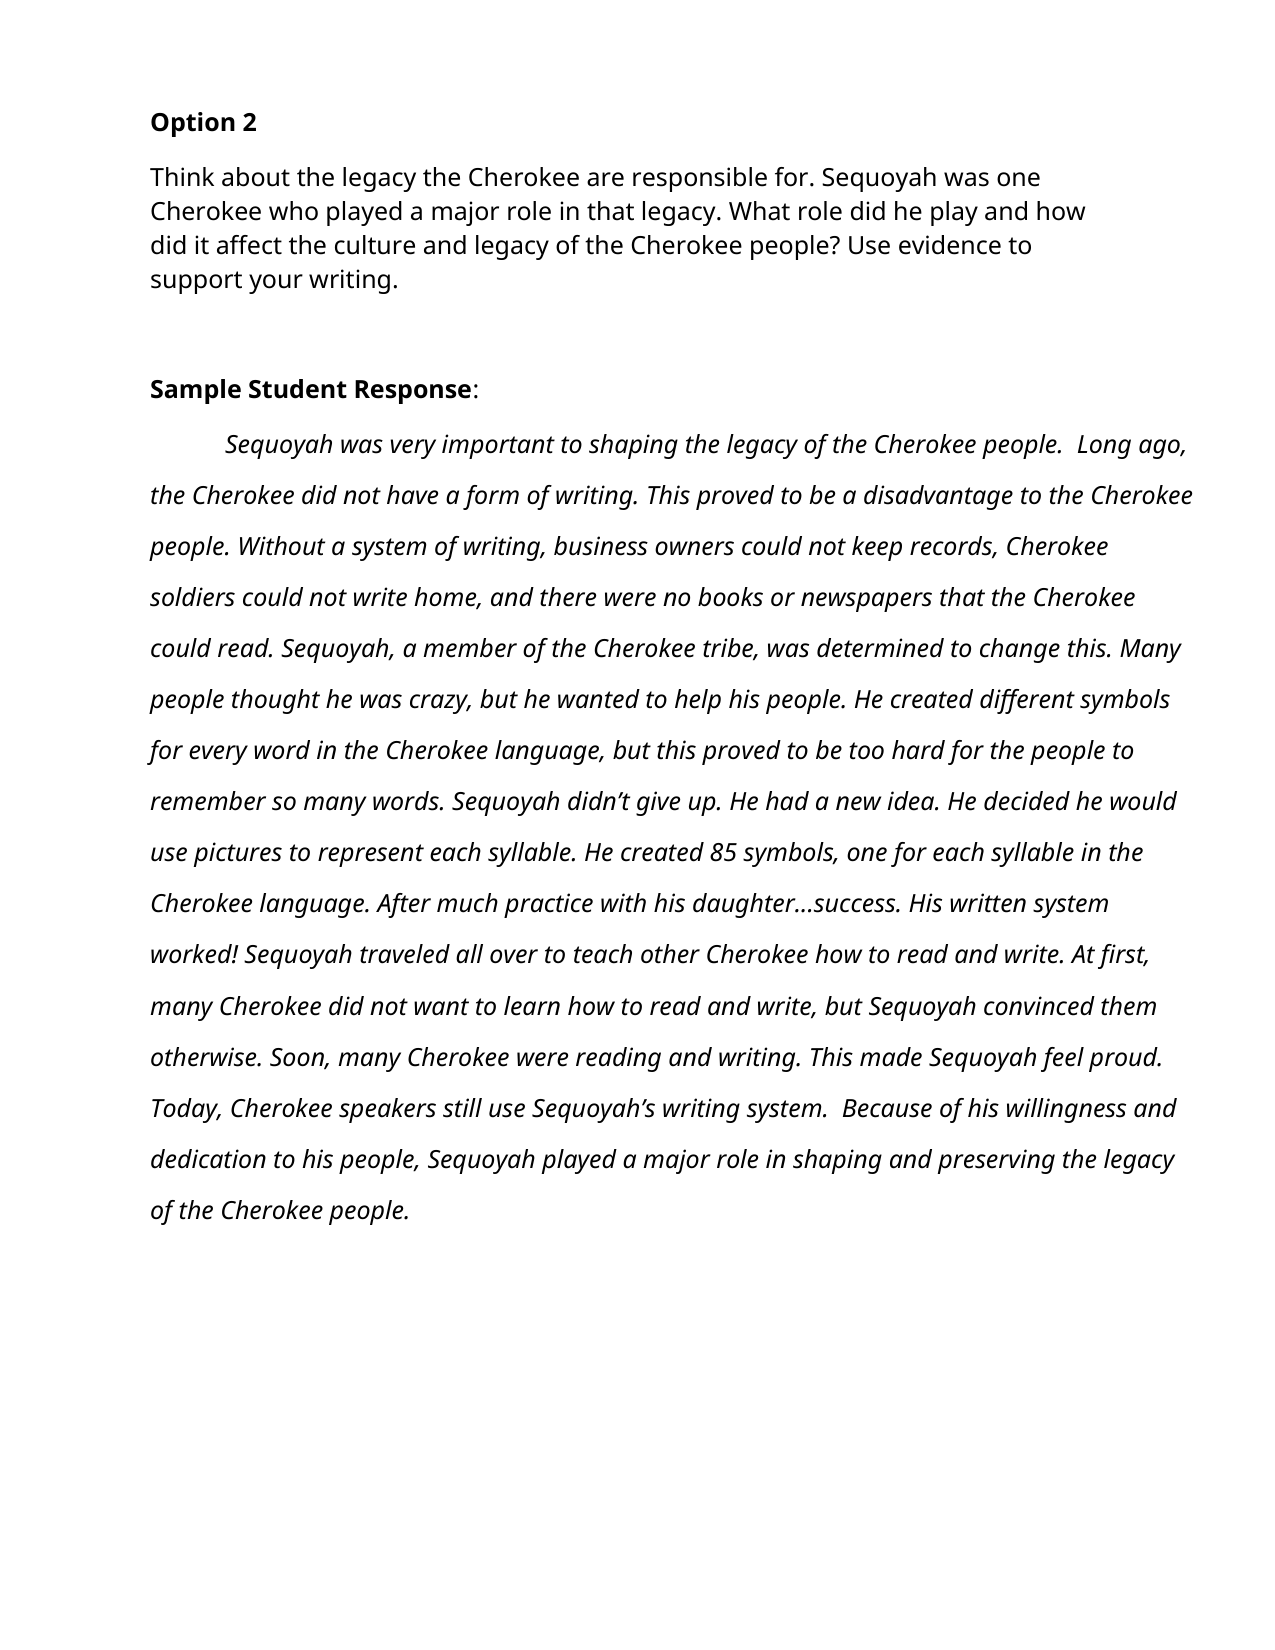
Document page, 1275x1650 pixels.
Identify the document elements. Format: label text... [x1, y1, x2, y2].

text Sample Student Response: [150, 372, 1200, 406]
text Think about the legacy the Cherokee are responsible for. Sequoyah was one Cherokee who played a major role in that legacy. What role did he play and how did it affect the culture and legacy of the Cherokee people? Use evidence to support your writing. [150, 160, 1125, 296]
text Sequoyah was very important to shaping the legacy of the Cherokee people. Long ago, the Cherokee did not have a form of writing. This proved to be a disadvantage to the Cherokee people. Without a system of writing, business owners could not keep records, Cherokee soldiers could not write home, and there were no books or newspapers that the Cherokee could read. Sequoyah, a member of the Cherokee tribe, was determined to change this. Many people thought he was crazy, but he wanted to help his people. He created different symbols for every word in the Cherokee language, but this proved to be too hard for the people to remember so many words. Sequoyah didn’t give up. He had a new idea. He decided he would use pictures to represent each syllable. He created 85 symbols, one for each syllable in the Cherokee language. After much practice with his daughter...success. His written system worked! Sequoyah traveled all over to teach other Cherokee how to read and write. At first, many Cherokee did not want to learn how to read and write, but Sequoyah convinced them otherwise. Soon, many Cherokee were reading and writing. This made Sequoyah feel proud. Today, Cherokee speakers still use Sequoyah’s writing system. Because of his willingness and dedication to his people, Sequoyah played a major role in shaping and preserving the legacy of the Cherokee people. [150, 427, 1200, 1226]
text Option 2 [150, 105, 1125, 139]
